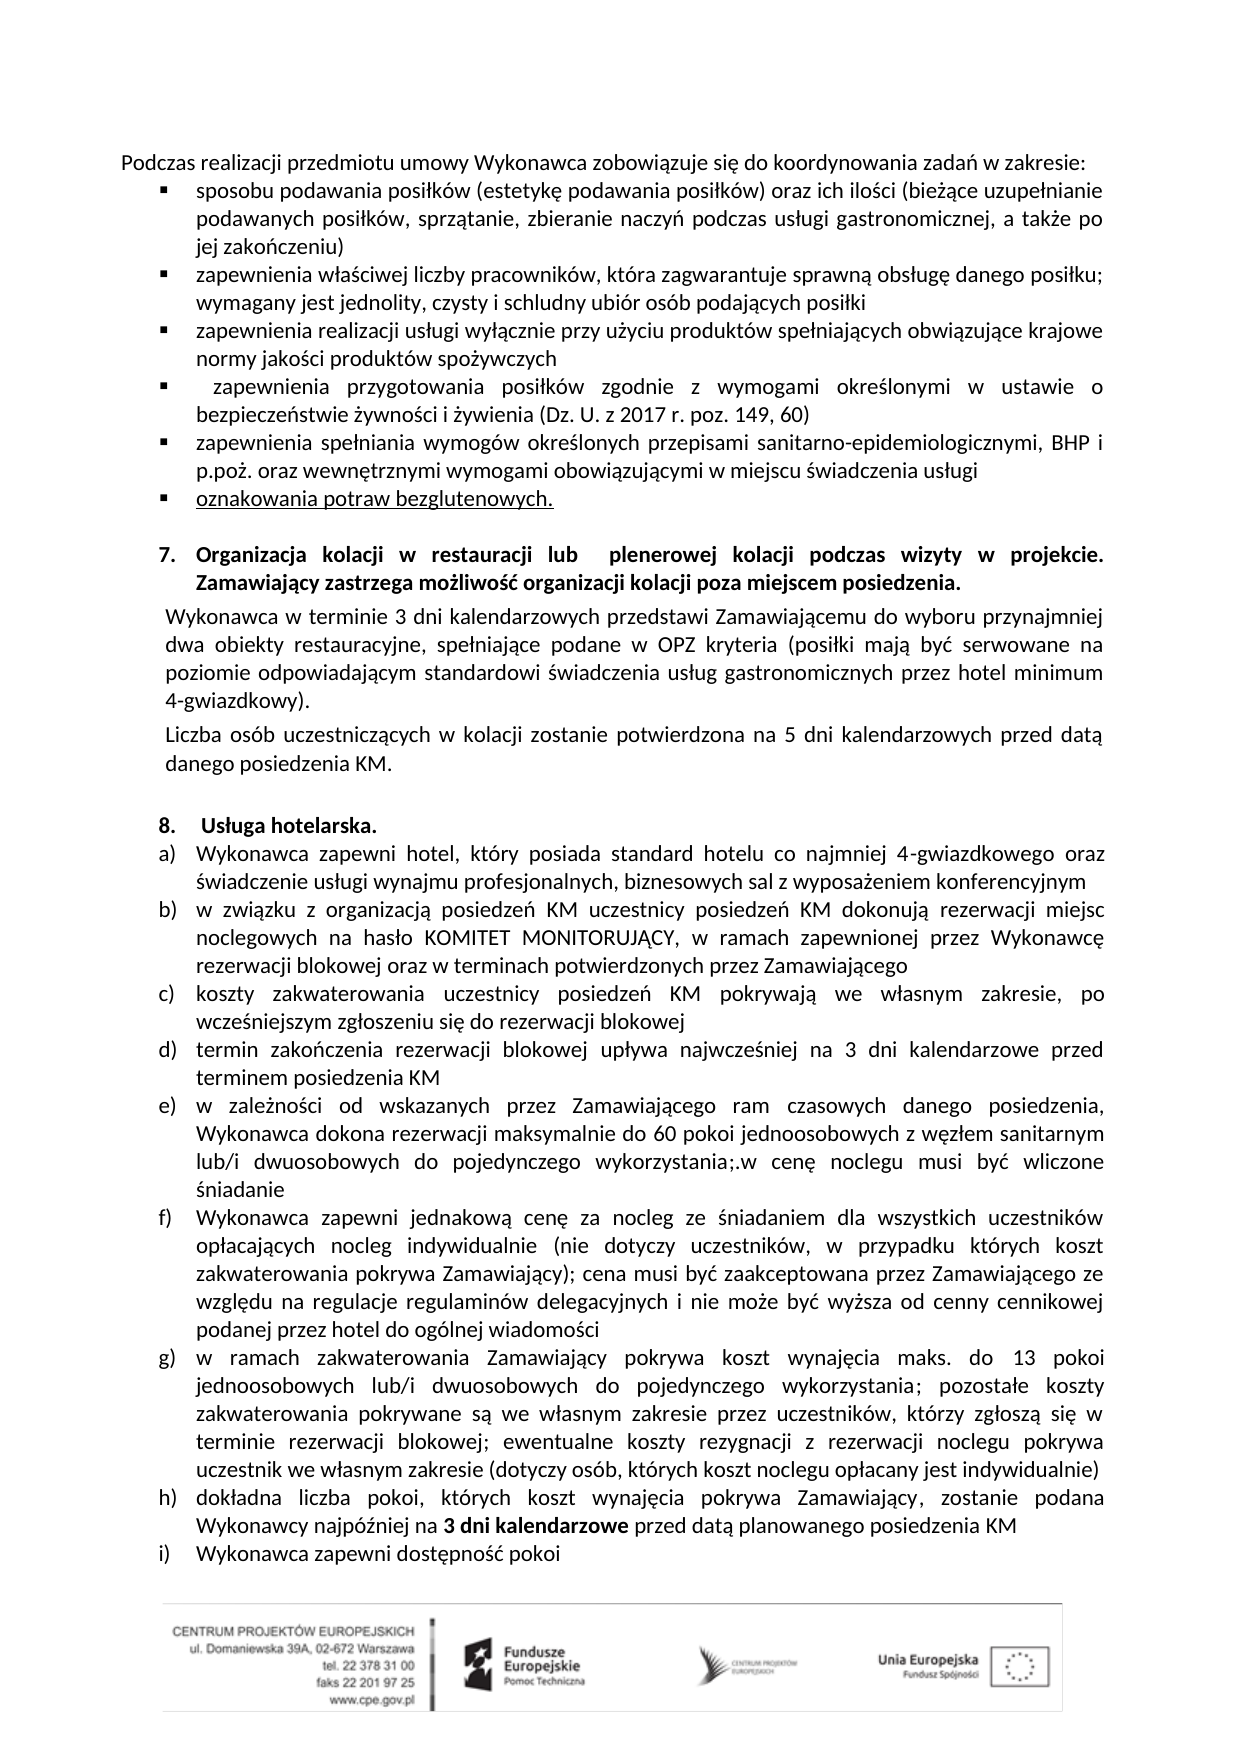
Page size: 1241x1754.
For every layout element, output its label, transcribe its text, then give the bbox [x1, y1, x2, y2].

list sposobu podawania posiłków (estetykę podawania posiłków) oraz ich ilości (bieżące uzupełnianie podawanych posiłków, sprzątanie, zbieranie naczyń podczas usługi gastronomicznej, a także po jej zakończeniu) [158, 176, 1105, 260]
list w zależności od wskazanych przez Zamawiającego ram czasowych danego posiedzenia, Wykonawca dokona rezerwacji maksymalnie do 60 pokoi jednoosobowych z węzłem sanitarnym lub/i dwuosobowych do pojedynczego wykorzystania;.w cenę noclegu musi być wliczone śniadanie [158, 1091, 1105, 1203]
list koszty zakwaterowania uczestnicy posiedzeń KM pokrywają we własnym zakresie, po wcześniejszym zgłoszeniu się do rezerwacji blokowej [158, 979, 1105, 1035]
list w związku z organizacją posiedzeń KM uczestnicy posiedzeń KM dokonują rezerwacji miejsc noclegowych na hasło KOMITET MONITORUJĄCY, w ramach zapewnionej przez Wykonawcę rezerwacji blokowej oraz w terminach potwierdzonych przez Zamawiającego [158, 895, 1105, 979]
list zapewnienia właściwej liczby pracowników, która zagwarantuje sprawną obsługę danego posiłku; wymagany jest jednolity, czysty i schludny ubiór osób podających posiłki [158, 260, 1105, 316]
list Wykonawca w terminie 3 dni kalendarzowych przedstawi Zamawiającemu do wyboru przynajmniej dwa obiekty restauracyjne, spełniające podane w OPZ kryteria (posiłki mają być serwowane na poziomie odpowiadającym standardowi świadczenia usług gastronomicznych przez hotel minimum 4-gwiazdkowy). [165, 602, 1105, 714]
list Wykonawca zapewni hotel, który posiada standard hotelu co najmniej 4-gwiazdkowego oraz świadczenie usługi wynajmu profesjonalnych, biznesowych sal z wyposażeniem konferencyjnym [158, 839, 1105, 895]
list w ramach zakwaterowania Zamawiający pokrywa koszt wynajęcia maks. do 13 pokoi jednoosobowych lub/i dwuosobowych do pojedynczego wykorzystania; pozostałe koszty zakwaterowania pokrywane są we własnym zakresie przez uczestników, którzy zgłoszą się w terminie rezerwacji blokowej; ewentualne koszty rezygnacji z rezerwacji noclegu pokrywa uczestnik we własnym zakresie (dotyczy osób, których koszt noclegu opłacany jest indywidualnie) [158, 1343, 1105, 1483]
list zapewnienia spełniania wymogów określonych przepisami sanitarno-epidemiologicznymi, BHP i p.poż. oraz wewnętrznymi wymogami obowiązującymi w miejscu świadczenia usługi [158, 428, 1105, 484]
text Podczas realizacji przedmiotu umowy Wykonawca zobowiązuje się do koordynowania zadań w zakresie: [121, 148, 1105, 176]
list Liczba osób uczestniczących w kolacji zostanie potwierdzona na 5 dni kalendarzowych przed datą danego posiedzenia KM. [165, 721, 1105, 777]
list dokładna liczba pokoi, których koszt wynajęcia pokrywa Zamawiający, zostanie podana Wykonawcy najpóźniej na 3 dni kalendarzowe przed datą planowanego posiedzenia KM [158, 1483, 1105, 1539]
list zapewnienia przygotowania posiłków zgodnie z wymogami określonymi w ustawie o bezpieczeństwie żywności i żywienia (Dz. U. z 2017 r. poz. 149, 60) [158, 372, 1105, 428]
list Wykonawca zapewni dostępność pokoi [158, 1539, 1105, 1567]
list zapewnienia realizacji usługi wyłącznie przy użyciu produktów spełniających obwiązujące krajowe normy jakości produktów spożywczych [158, 316, 1105, 372]
list termin zakończenia rezerwacji blokowej upływa najwcześniej na 3 dni kalendarzowe przed terminem posiedzenia KM [158, 1035, 1105, 1091]
list Organizacja kolacji w restauracji lub plenerowej kolacji podczas wizyty w projekcie. Zamawiający zastrzega możliwość organizacji kolacji poza miejscem posiedzenia. [158, 540, 1105, 596]
list Usługa hotelarska. [158, 811, 1105, 839]
picture [162, 1603, 1064, 1713]
list oznakowania potraw bezglutenowych. [158, 484, 1105, 512]
list Wykonawca zapewni jednakową cenę za nocleg ze śniadaniem dla wszystkich uczestników opłacających nocleg indywidualnie (nie dotyczy uczestników, w przypadku których koszt zakwaterowania pokrywa Zamawiający); cena musi być zaakceptowana przez Zamawiającego ze względu na regulacje regulaminów delegacyjnych i nie może być wyższa od cenny cennikowej podanej przez hotel do ogólnej wiadomości [158, 1203, 1105, 1343]
